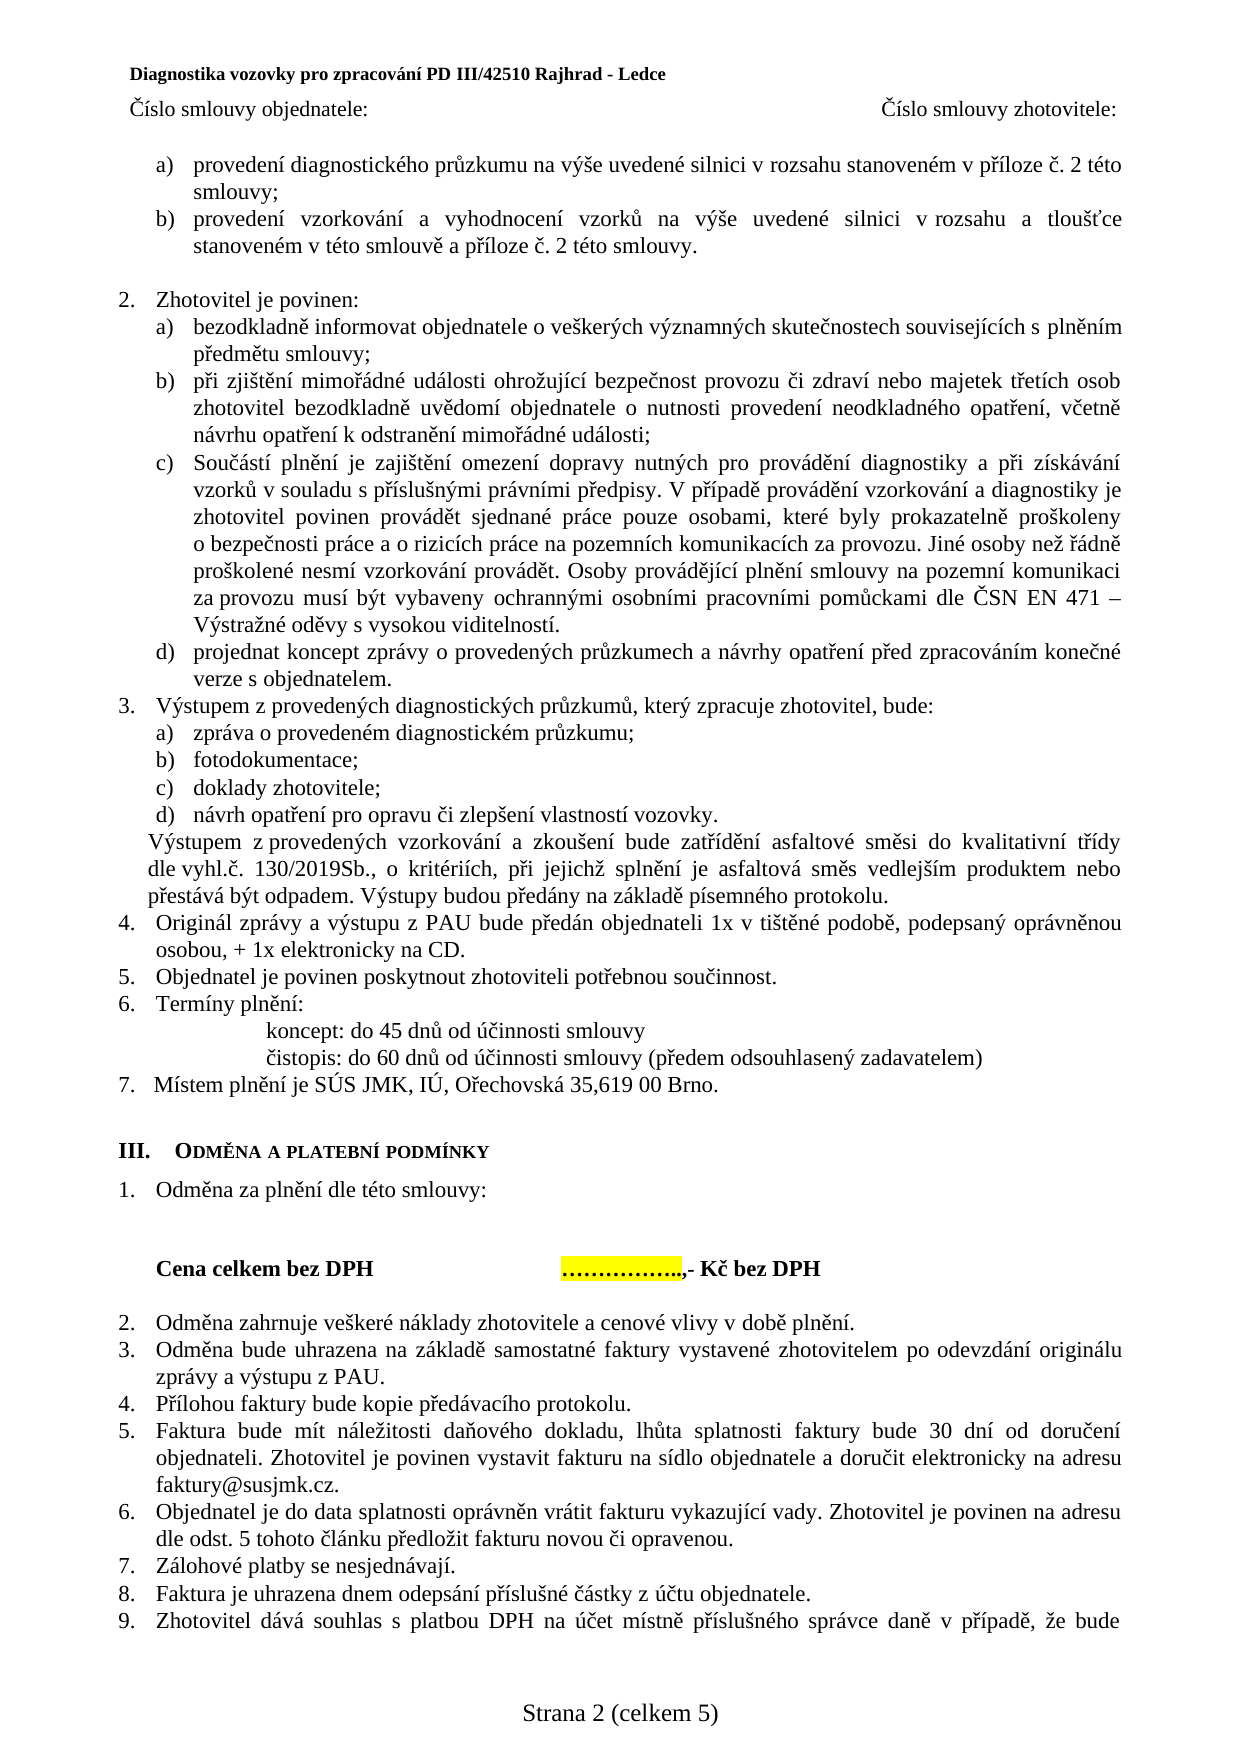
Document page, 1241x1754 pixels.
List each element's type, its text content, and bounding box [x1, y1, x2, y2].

list Objednatel je do data splatnosti oprávněn vrátit fakturu vykazující vady. Zhotovitel je povinen na adresu dle odst. 5 tohoto článku předložit fakturu novou či opravenou. [118, 1498, 1122, 1552]
list Faktura bude mít náležitosti daňového dokladu, lhůta splatnosti faktury bude 30 dní od doručení objednateli. Zhotovitel je povinen vystavit fakturu na sídlo objednatele a doručit elektronicky na adresu faktury@susjmk.cz. [118, 1417, 1122, 1498]
list provedení vzorkování a vyhodnocení vzorků na výše uvedené silnici v rozsahu a tloušťce stanoveném v této smlouvě a příloze č. 2 této smlouvy. [156, 204, 1122, 259]
list Odměna za plnění dle této smlouvy: [118, 1176, 1122, 1202]
list provedení diagnostického průzkumu na výše uvedené silnici v rozsahu stanoveném v příloze č. 2 této smlouvy; [156, 150, 1122, 204]
text Cena celkem bez DPH ……………..,- Kč bez DPH [156, 1255, 1122, 1281]
list Odměna zahrnuje veškeré náklady zhotovitele a cenové vlivy v době plnění. [118, 1308, 1122, 1336]
list návrh opatření pro opravu či zlepšení vlastností vozovky. [156, 800, 1122, 827]
text Výstupem z provedených vzorkování a zkoušení bude zatřídění asfaltové směsi do kvalitativní třídy dle vyhl.č. 130/2019Sb., o kritériích, při jejichž splnění je asfaltová směs vedlejším produktem nebo přestává být odpadem. Výstupy budou předány na základě písemného protokolu. [148, 827, 1122, 909]
list Odměna bude uhrazena na základě samostatné faktury vystavené zhotovitelem po odevzdání originálu zprávy a výstupu z PAU. [118, 1336, 1122, 1390]
list projednat koncept zprávy o provedených průzkumech a návrhy opatření před zpracováním konečné verze s objednatelem. [156, 638, 1122, 692]
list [118, 1606, 1122, 1633]
list Termíny plnění: [118, 990, 1122, 1017]
list při zjištění mimořádné události ohrožující bezpečnost provozu či zdraví nebo majetek třetích osob zhotovitel bezodkladně uvědomí objednatele o nutnosti provedení neodkladného opatření, včetně návrhu opatření k odstranění mimořádné události; [156, 367, 1122, 448]
list Odměna a platební podmínky [118, 1137, 1122, 1163]
list zpráva o provedeném diagnostickém průzkumu; [156, 719, 1122, 746]
list Zhotovitel je povinen: [118, 286, 1122, 313]
text čistopis: do 60 dnů od účinnosti smlouvy (předem odsouhlasený zadavatelem) [156, 1044, 1122, 1071]
list Místem plnění je SÚS JMK, IÚ, Ořechovská 35,619 00 Brno. [118, 1071, 1122, 1098]
list doklady zhotovitele; [156, 773, 1122, 800]
list Objednatel je povinen poskytnout zhotoviteli potřebnou součinnost. [118, 963, 1122, 990]
list bezodkladně informovat objednatele o veškerých významných skutečnostech souvisejících s plněním předmětu smlouvy; [156, 313, 1122, 367]
list Zálohové platby se nesjednávají. [118, 1552, 1122, 1579]
list fotodokumentace; [156, 746, 1122, 773]
list Originál zprávy a výstupu z PAU bude předán objednateli 1x v tištěné podobě, podepsaný oprávněnou osobou, + 1x elektronicky na CD. [118, 909, 1122, 963]
list Přílohou faktury bude kopie předávacího protokolu. [118, 1390, 1122, 1417]
list Výstupem z provedených diagnostických průzkumů, který zpracuje zhotovitel, bude: [118, 692, 1122, 719]
text koncept: do 45 dnů od účinnosti smlouvy [156, 1017, 1122, 1044]
list Součástí plnění je zajištění omezení dopravy nutných pro provádění diagnostiky a při získávání vzorků v souladu s příslušnými právními předpisy. V případě provádění vzorkování a diagnostiky je zhotovitel povinen provádět sjednané práce pouze osobami, které byly prokazatelně proškoleny o bezpečnosti práce a o rizicích práce na pozemních komunikacích za provozu. Jiné osoby než řádně proškolené nesmí vzorkování provádět. Osoby provádějící plnění smlouvy na pozemní komunikaci za provozu musí být vybaveny ochrannými osobními pracovními pomůckami dle ČSN EN 471 – Výstražné oděvy s vysokou viditelností. [156, 448, 1122, 638]
list Faktura je uhrazena dnem odepsání příslušné částky z účtu objednatele. [118, 1579, 1122, 1606]
